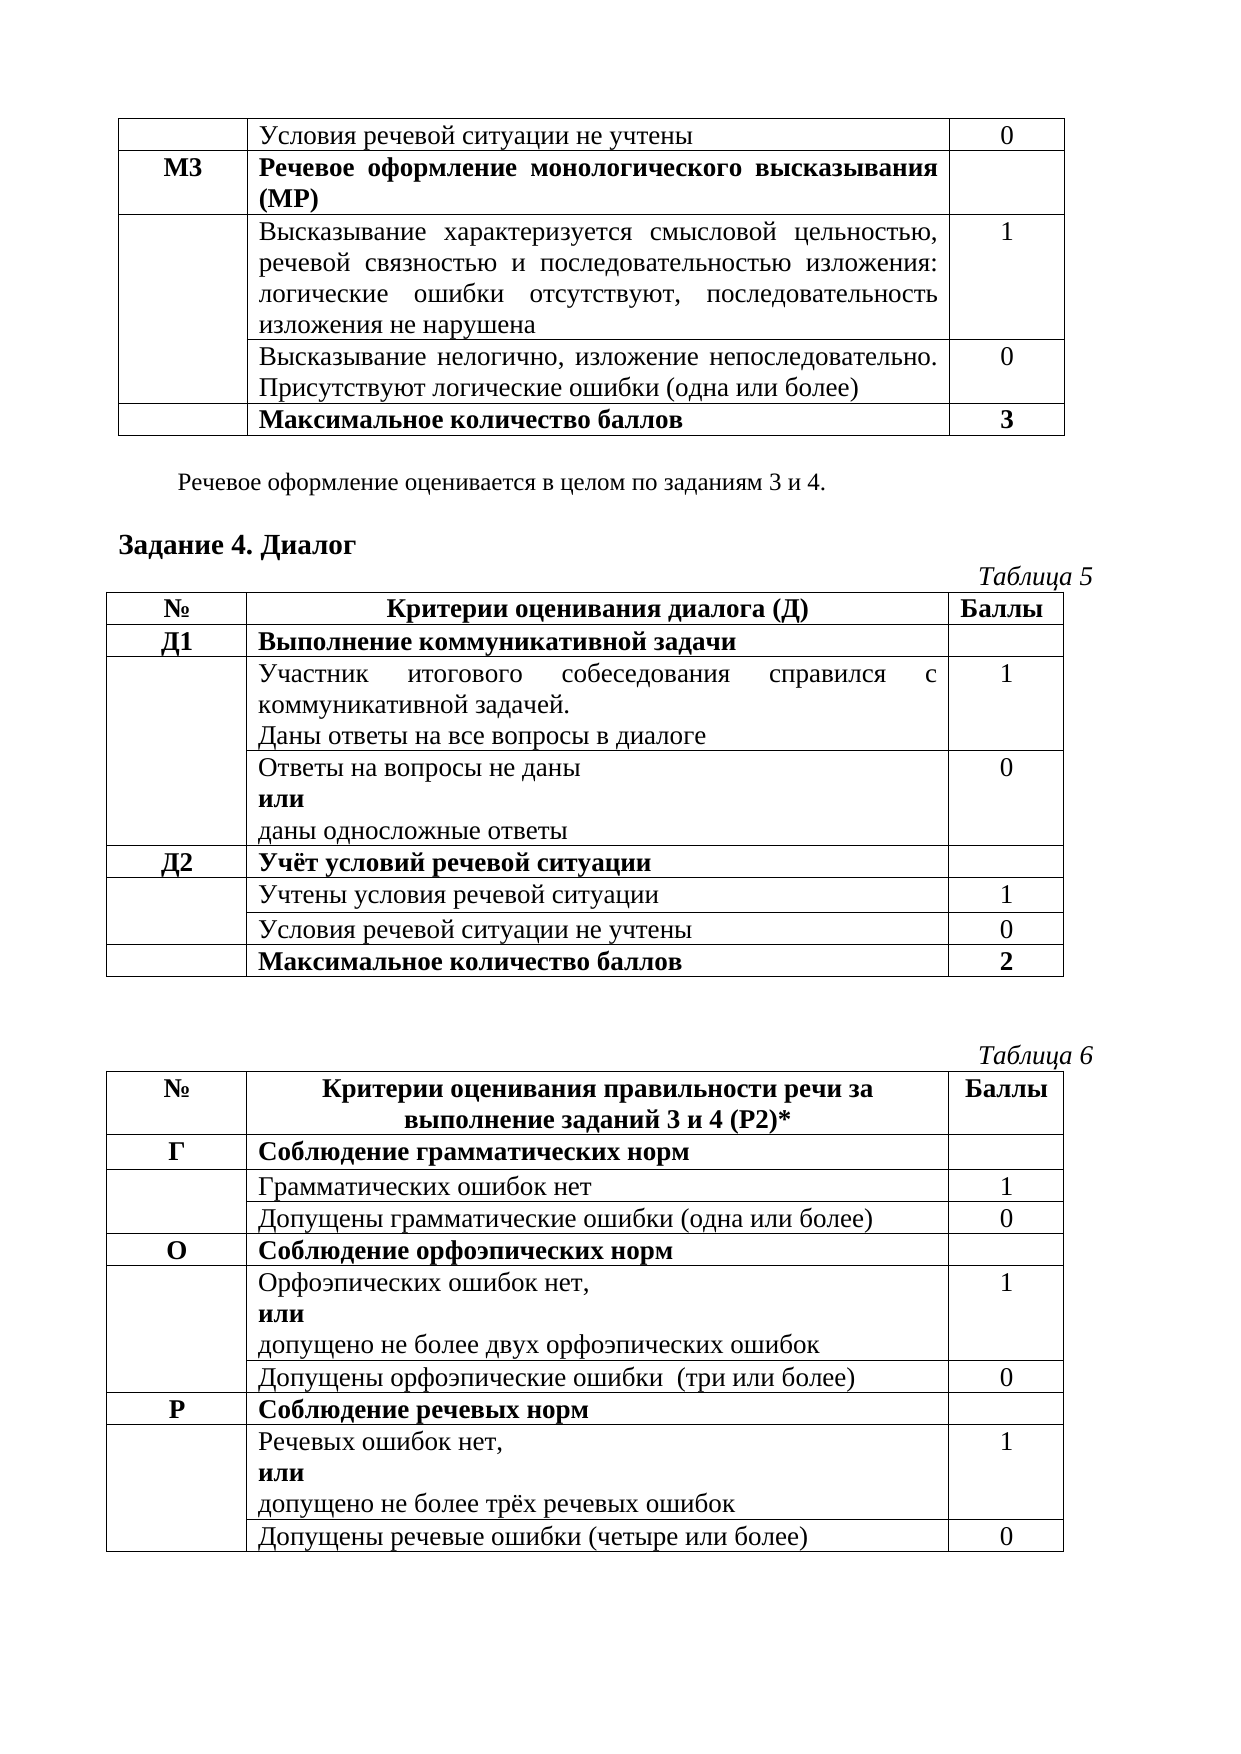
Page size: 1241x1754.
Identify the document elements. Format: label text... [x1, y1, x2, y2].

table_cell 1 [949, 1425, 1063, 1519]
table_cell 0 [949, 1202, 1063, 1233]
table_cell 1 [950, 215, 1064, 339]
table_cell 1 [949, 878, 1063, 912]
list Речевое оформление оценивается в целом по заданиям 3 и 4. [118, 467, 1181, 496]
table_header Критерии оценивания правильности речи за выполнение заданий 3 и 4 (Р2)* [247, 1072, 948, 1134]
table_cell Допущены грамматические ошибки (одна или более) [247, 1202, 948, 1233]
table_cell 1 [949, 1266, 1063, 1360]
table_cell 0 [949, 1361, 1063, 1392]
table_header № [107, 1072, 246, 1134]
table_header Баллы [949, 593, 1063, 624]
table_cell Выполнение коммуникативной задачи [247, 625, 948, 656]
table_cell [949, 1393, 1063, 1424]
table_cell Максимальное количество баллов [247, 945, 948, 976]
table_cell 0 [949, 913, 1063, 944]
table_cell Ответы на вопросы не даны или даны односложные ответы [247, 751, 948, 845]
table_cell [119, 215, 247, 403]
table_cell Речевое оформление монологического высказывания (МР) [248, 151, 949, 214]
table_cell Соблюдение орфоэпических норм [247, 1234, 948, 1265]
table_cell 2 [949, 945, 1063, 976]
table_cell Высказывание нелогично, изложение непоследовательно. Присутствуют логические ошибки (одна или более) [248, 340, 949, 403]
table_header Баллы [949, 1072, 1063, 1134]
list Таблица 6 [118, 1039, 1093, 1071]
table_cell 0 [949, 1520, 1063, 1551]
table_cell [107, 657, 246, 845]
table_cell Д1 [107, 625, 246, 656]
table_cell [949, 846, 1063, 877]
table_cell Речевых ошибок нет, или допущено не более трёх речевых ошибок [247, 1425, 948, 1519]
table_cell [949, 625, 1063, 656]
table_cell [119, 404, 247, 435]
table_cell 3 [950, 404, 1064, 435]
table_cell [107, 878, 246, 944]
table_cell [119, 119, 247, 150]
table_cell Допущены речевые ошибки (четыре или более) [247, 1520, 948, 1551]
table_header Критерии оценивания диалога (Д) [247, 593, 948, 624]
table_cell Условия речевой ситуации не учтены [247, 913, 948, 944]
table_cell Р [107, 1393, 246, 1424]
table_cell 0 [950, 119, 1064, 150]
table_header № [107, 593, 246, 624]
table_cell О [107, 1234, 246, 1265]
table_cell Участник итогового собеседования справился с коммуникативной задачей. Даны ответы на все вопросы в диалоге [247, 657, 948, 750]
table_cell Орфоэпических ошибок нет, или допущено не более двух орфоэпических ошибок [247, 1266, 948, 1360]
table_cell Грамматических ошибок нет [247, 1170, 948, 1201]
table_cell [950, 151, 1064, 214]
table_cell Высказывание характеризуется смысловой цельностью, речевой связностью и последовательностью изложения: логические ошибки отсутствуют, последовательность изложения не нарушена [248, 215, 949, 339]
table_cell 0 [950, 340, 1064, 403]
table_cell Допущены орфоэпические ошибки (три или более) [247, 1361, 948, 1392]
table_cell [107, 945, 246, 976]
table_cell Учёт условий речевой ситуации [247, 846, 948, 877]
table_cell [107, 1425, 246, 1551]
table_cell [949, 1234, 1063, 1265]
table_cell Максимальное количество баллов [248, 404, 949, 435]
table_cell 1 [949, 657, 1063, 750]
table_cell Учтены условия речевой ситуации [247, 878, 948, 912]
table_cell 0 [949, 751, 1063, 845]
list Таблица 5 [118, 560, 1093, 592]
table_cell [107, 1266, 246, 1392]
table_cell 1 [949, 1170, 1063, 1201]
table_cell Соблюдение грамматических норм [247, 1135, 948, 1169]
table_cell Соблюдение речевых норм [247, 1393, 948, 1424]
table_cell Д2 [107, 846, 246, 877]
table_cell [107, 1170, 246, 1233]
table_cell Условия речевой ситуации не учтены [248, 119, 949, 150]
table_cell Г [107, 1135, 246, 1169]
table_cell М3 [119, 151, 247, 214]
table_cell [949, 1135, 1063, 1169]
text Задание 4. Диалог [118, 527, 1093, 560]
